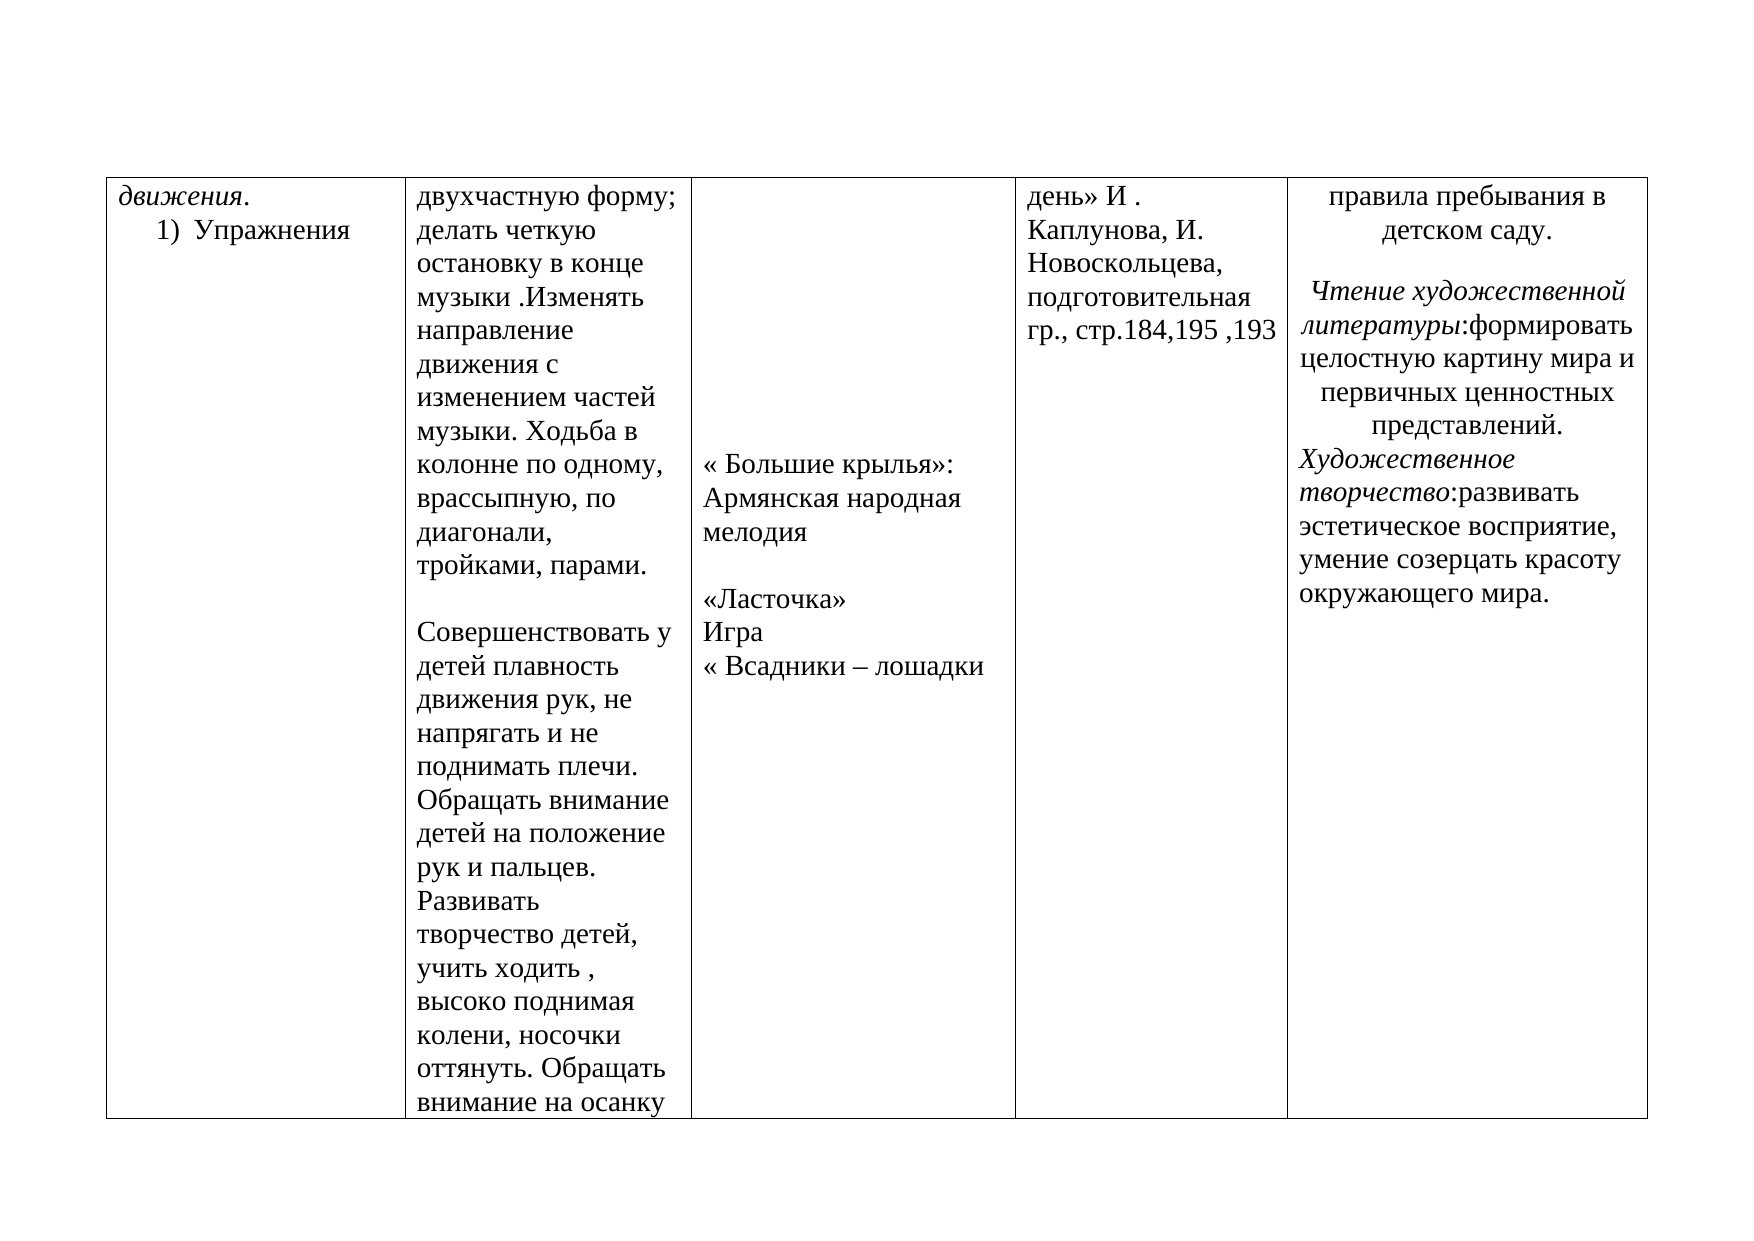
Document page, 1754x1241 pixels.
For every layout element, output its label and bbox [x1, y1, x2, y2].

table_cell [1288, 178, 1647, 1117]
table_cell [406, 178, 691, 1117]
table_cell [107, 178, 405, 1117]
table_cell [692, 178, 1015, 1117]
table_cell [1016, 178, 1287, 1117]
